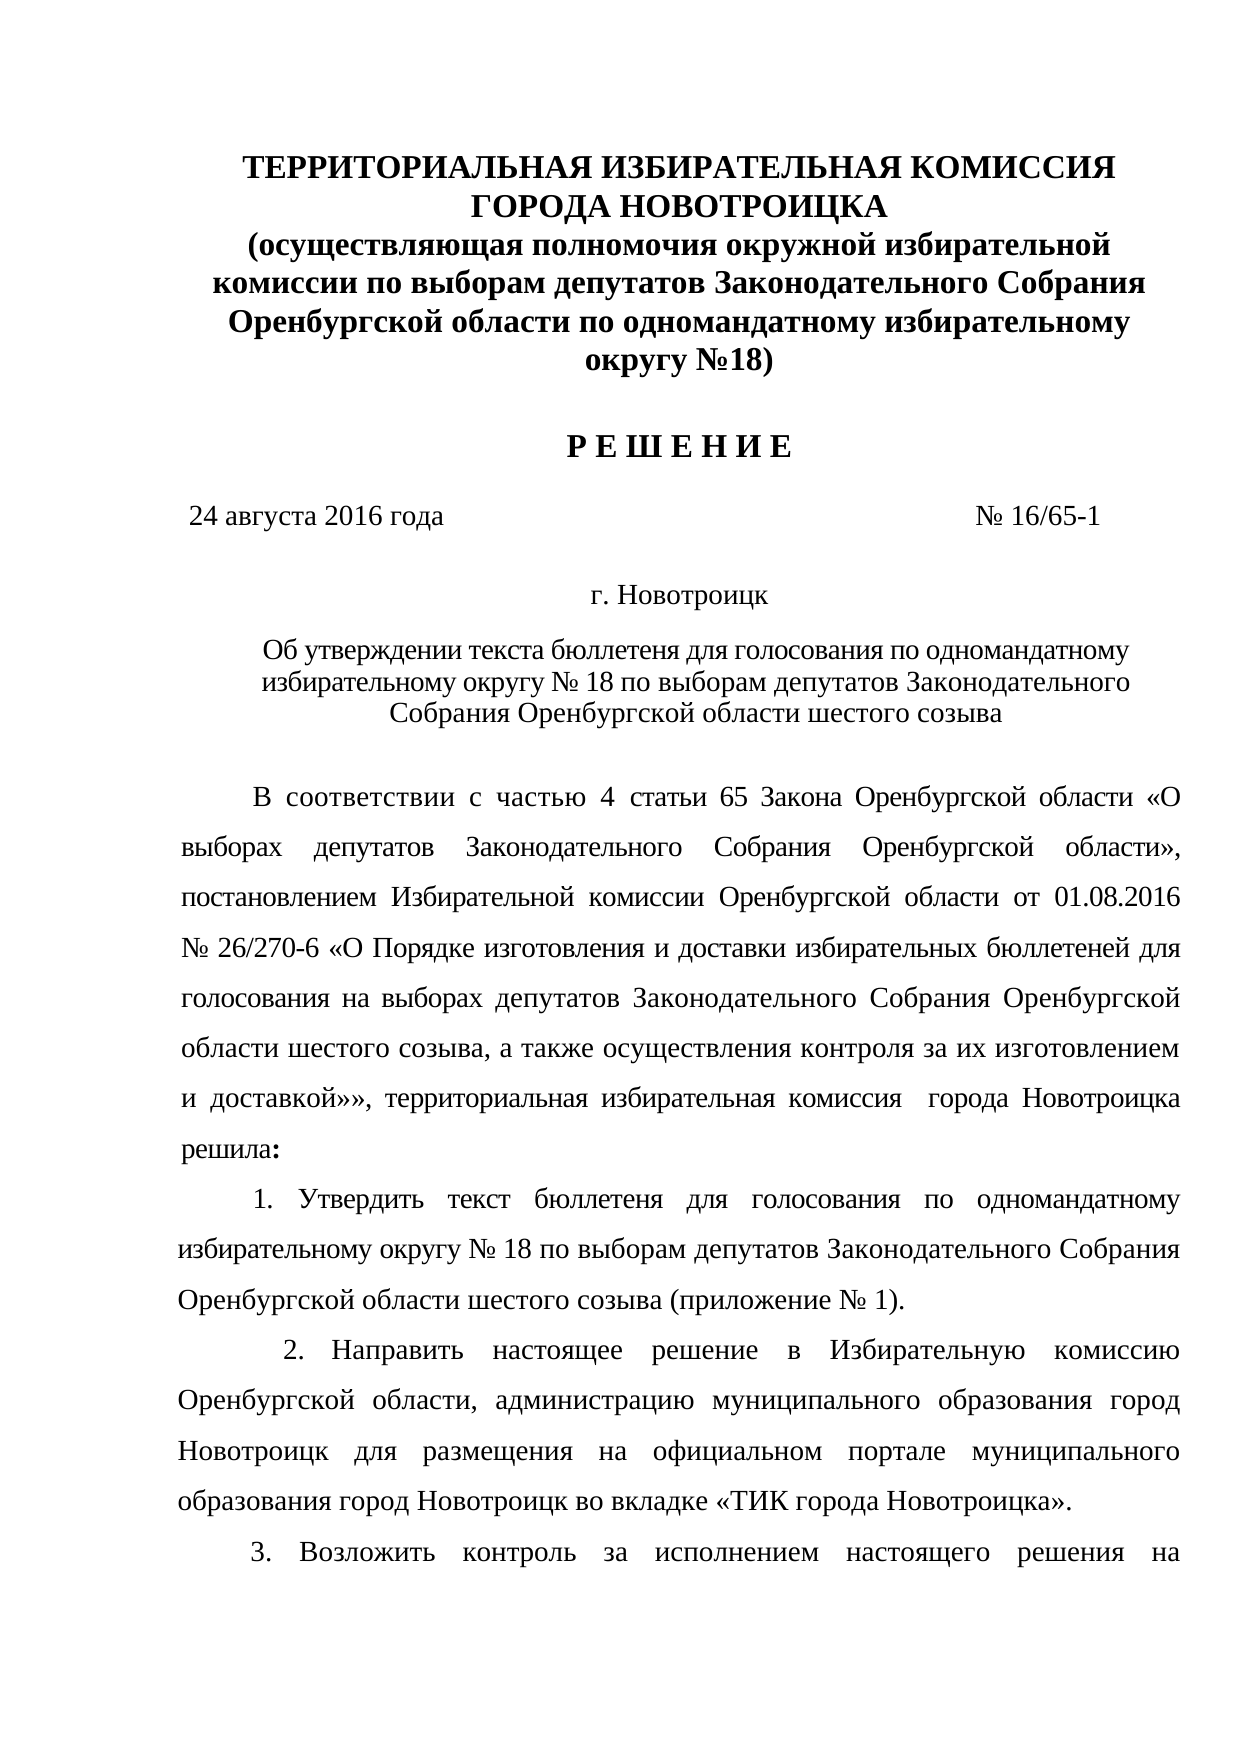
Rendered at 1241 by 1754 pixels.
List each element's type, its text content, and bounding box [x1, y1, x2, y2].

text (осуществляющая полномочия окружной избирательной комиссии по выборам депутатов Законодательного Собрания Оренбургской области по одномандатному избирательному округу №18) [177, 224, 1181, 378]
text Об утверждении текста бюллетеня для голосования по одномандатному избирательному округу № 18 по выборам депутатов Законодательного Собрания Оренбургской области шестого созыва [211, 634, 1181, 729]
text 2. Направить настоящее решение в Избирательную комиссию Оренбургской области, администрацию муниципального образования город Новотроицк для размещения на официальном портале муниципального образования город Новотроицк во вкладке «ТИК города Новотроицка». [177, 1332, 1181, 1517]
text В соответствии с частью 4 статьи 65 Закона Оренбургской области «О выборах депутатов Законодательного Собрания Оренбургской области», постановлением Избирательной комиссии Оренбургской области от 01.08.2016 № 26/270-6 «О Порядке изготовления и доставки избирательных бюллетеней для голосования на выборах депутатов Законодательного Собрания Оренбургской области шестого созыва, а также осуществления контроля за их изготовлением и доставкой»», территориальная избирательная комиссия города Новотроицка решила: [181, 779, 1181, 1164]
text ГОРОДА НОВОТРОИЦКА [177, 186, 1181, 224]
text Р Е Ш Е Н И Е [177, 426, 1181, 464]
table_header № 16/65-1 [690, 498, 1203, 543]
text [179, 1534, 1181, 1568]
text ТЕРРИТОРИАЛЬНАЯ ИЗБИРАТЕЛЬНАЯ КОМИССИЯ [177, 148, 1181, 186]
table_header 24 августа [177, 498, 690, 543]
text 1. Утвердить текст бюллетеня для голосования по одномандатному избирательному округу № 18 по выборам депутатов Законодательного Собрания Оренбургской области шестого созыва (приложение № 1). [177, 1181, 1181, 1315]
text г. Новотроицк [177, 577, 1181, 610]
